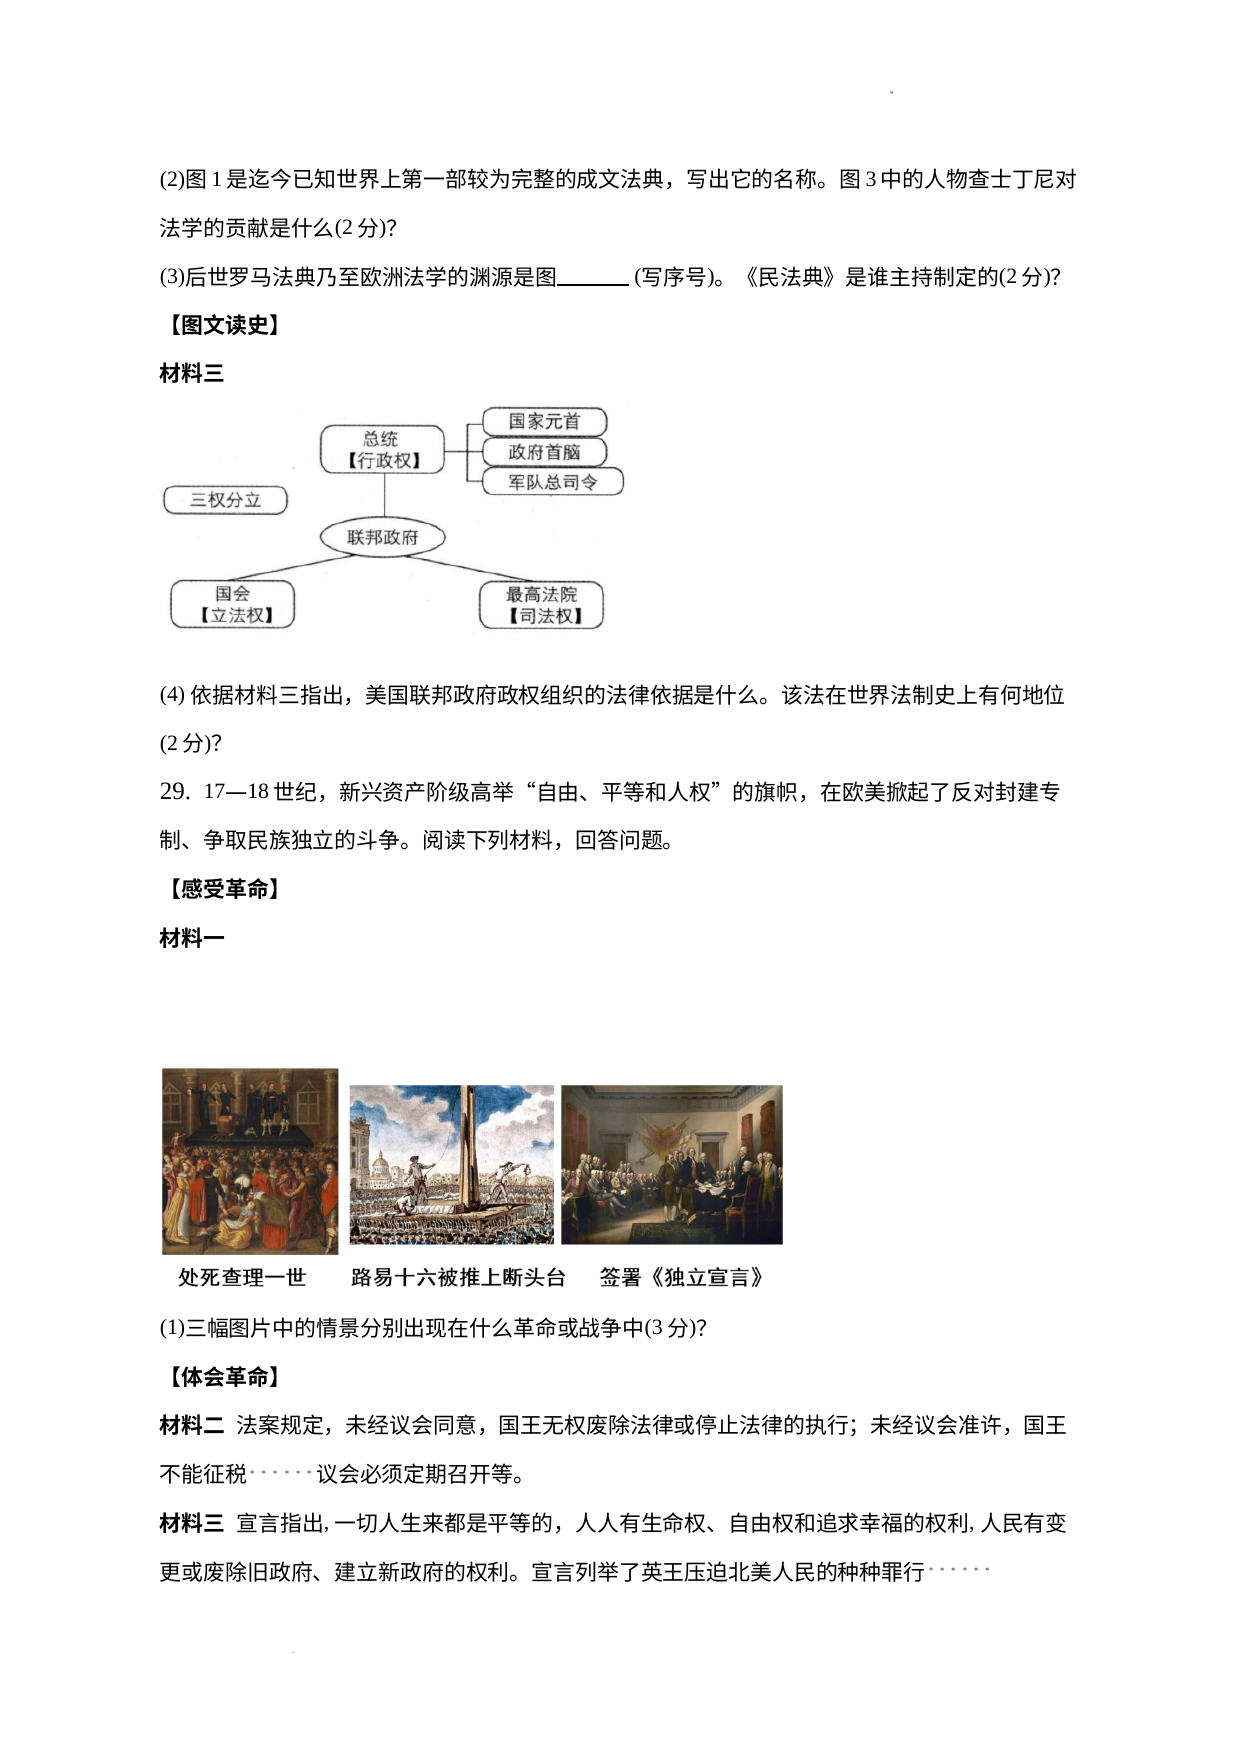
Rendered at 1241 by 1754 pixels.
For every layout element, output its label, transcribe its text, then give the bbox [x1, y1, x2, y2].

picture [925, 1562, 994, 1580]
text (4) 依据材料三指出，美国联邦政府政权组织的法律依据是什么。该法在世界法制史上有何地位(2分)？ [159, 677, 1081, 758]
picture [159, 1066, 785, 1292]
text 材料三 [159, 356, 1081, 388]
text (3)后世罗马法典乃至欧洲法学的渊源是图 (写序号)。《民法典》是谁主持制定的(2分)？ [159, 259, 1081, 292]
picture [246, 1465, 316, 1483]
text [159, 774, 1081, 1587]
picture [159, 403, 629, 636]
text 【图文读史】 [159, 307, 1081, 340]
text (2)图1是迄今已知世界上第一部较为完整的成文法典，写出它的名称。图3中的人物查士丁尼对法学的贡献是什么(2分)？ [159, 162, 1081, 243]
